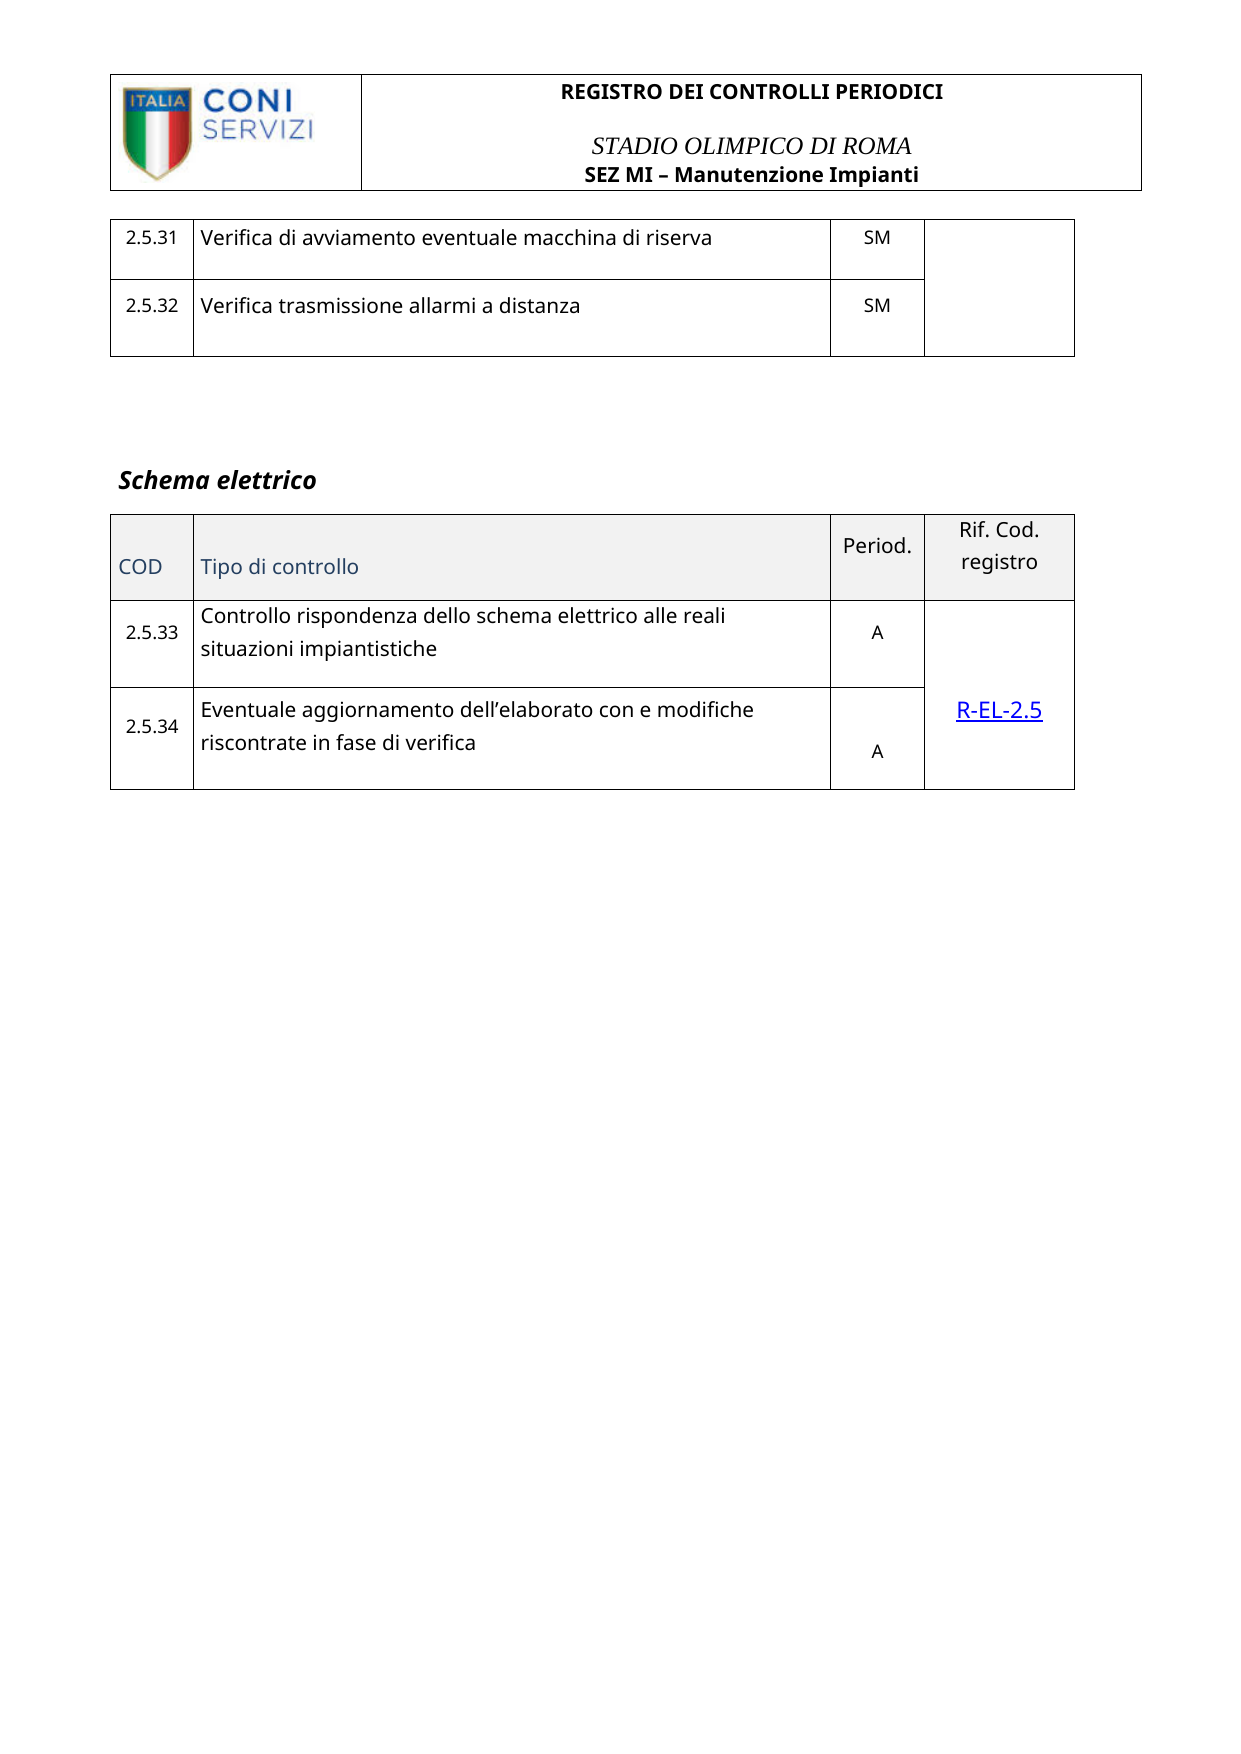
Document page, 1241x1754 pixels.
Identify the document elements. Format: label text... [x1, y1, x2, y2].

table_cell Verifica di avviamento eventuale macchina di riserva [194, 220, 830, 278]
table_header Tipo di controllo [194, 515, 830, 600]
table_header Rif. Cod. registro [925, 515, 1074, 600]
table_cell Verifica trasmissione allarmi a distanza [194, 280, 830, 356]
table_cell Controllo rispondenza dello schema elettrico alle reali situazioni impiantistiche [194, 601, 830, 687]
table_header Period. [831, 515, 924, 600]
picture [118, 82, 315, 183]
table_cell A [831, 601, 924, 687]
subtitle Schema elettrico [118, 463, 1122, 497]
table_cell A [831, 688, 924, 788]
table_cell 2.5.32 [111, 280, 193, 356]
table_cell 2.5.33 [111, 601, 193, 687]
table_cell 2.5.34 [111, 688, 193, 788]
table_cell SM [831, 220, 924, 278]
table_cell R-EL-2.5 [925, 601, 1074, 788]
table_cell 2.5.31 [111, 220, 193, 278]
table_cell Eventuale aggiornamento dell’elaborato con e modifiche riscontrate in fase di verifica [194, 688, 830, 788]
table_cell SM [831, 280, 924, 356]
table_header COD [111, 515, 193, 600]
